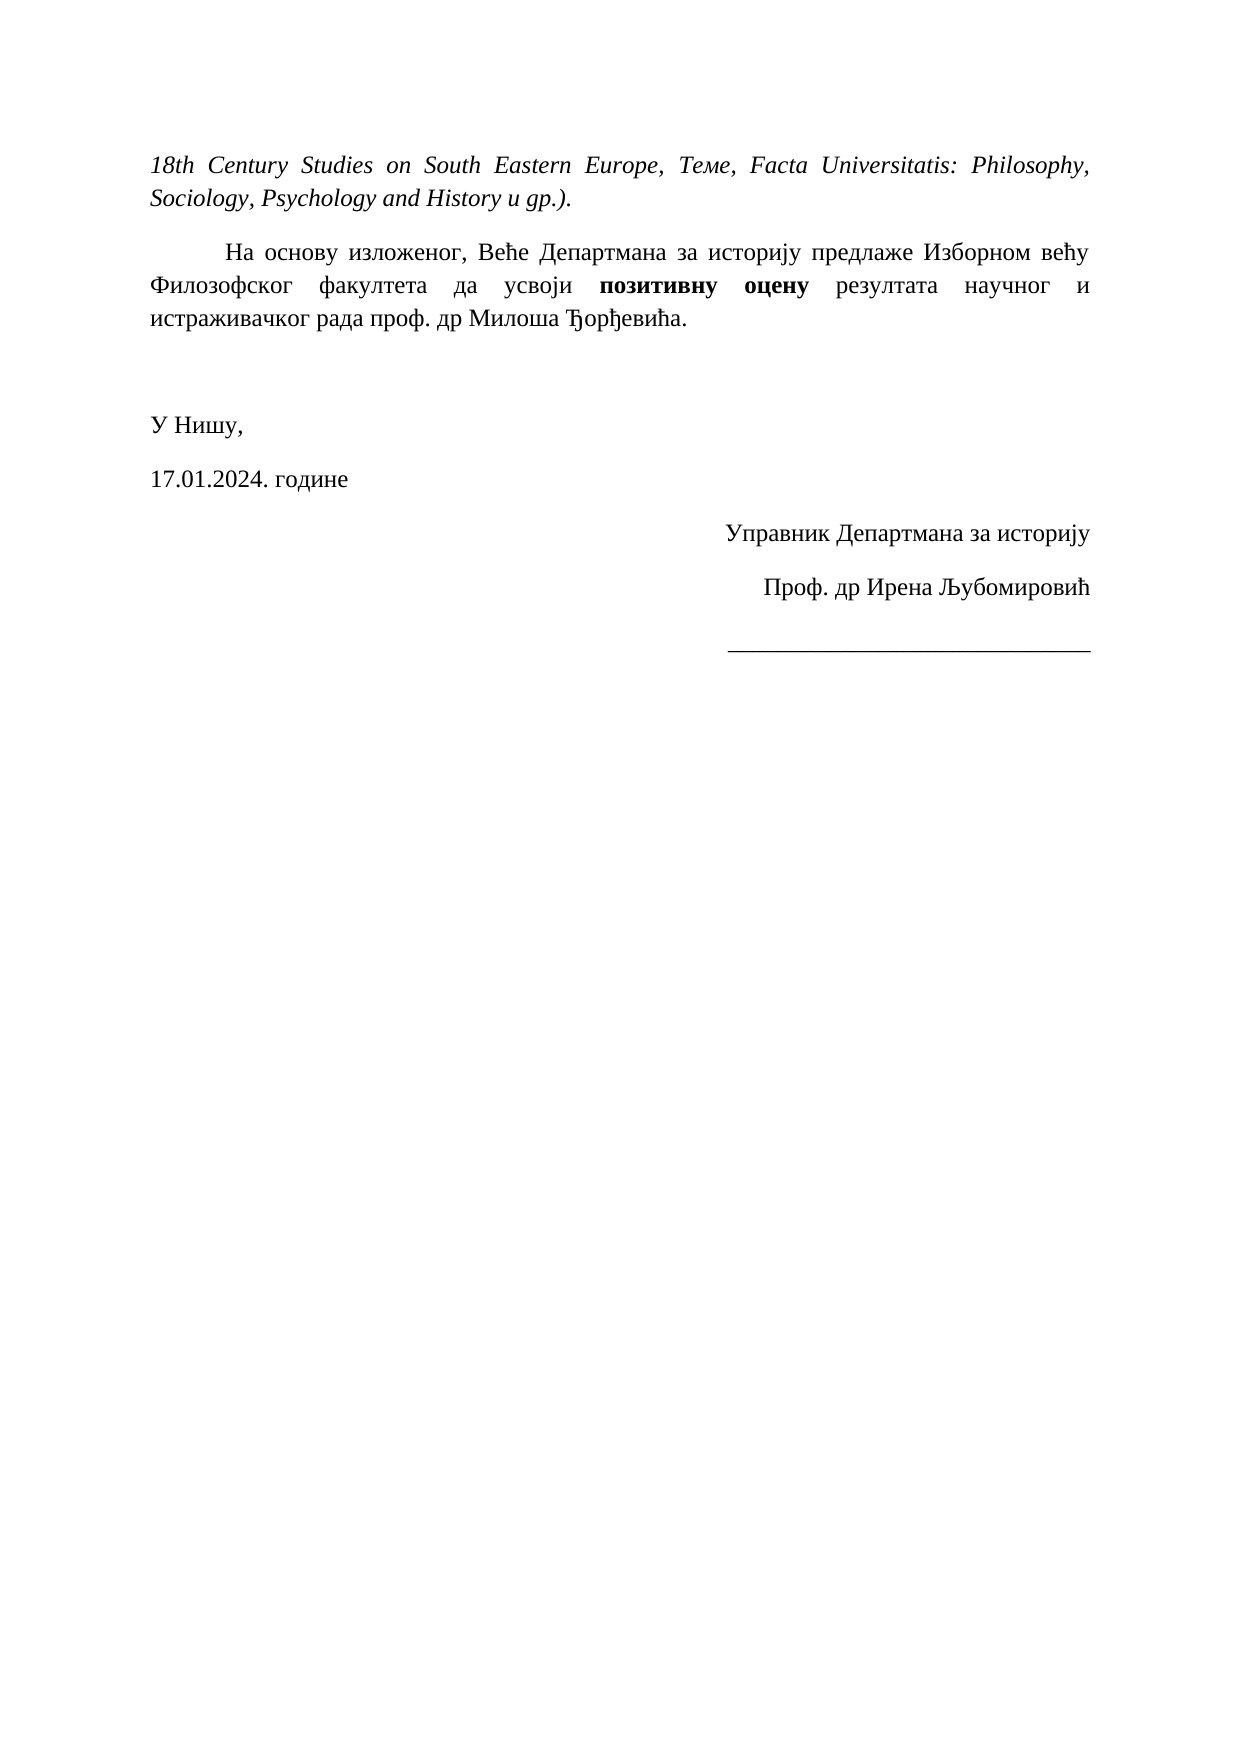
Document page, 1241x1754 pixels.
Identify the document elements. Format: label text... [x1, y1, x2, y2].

text Проф. др Ирена Љубомировић [150, 572, 1090, 601]
text Управник Департмана за историју [150, 518, 1090, 547]
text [150, 150, 1090, 212]
text На основу изложеног, Веће Департмана за историју предлаже Изборном већу Филозофског факултета да усвоји позитивну оцену резултата научног и истраживачког рада проф. др Милоша Ђорђевића. [150, 237, 1090, 332]
text У Нишу, [150, 411, 1090, 439]
text _____________________________ [150, 626, 1090, 655]
text 17.01.2024. године [150, 464, 1090, 493]
